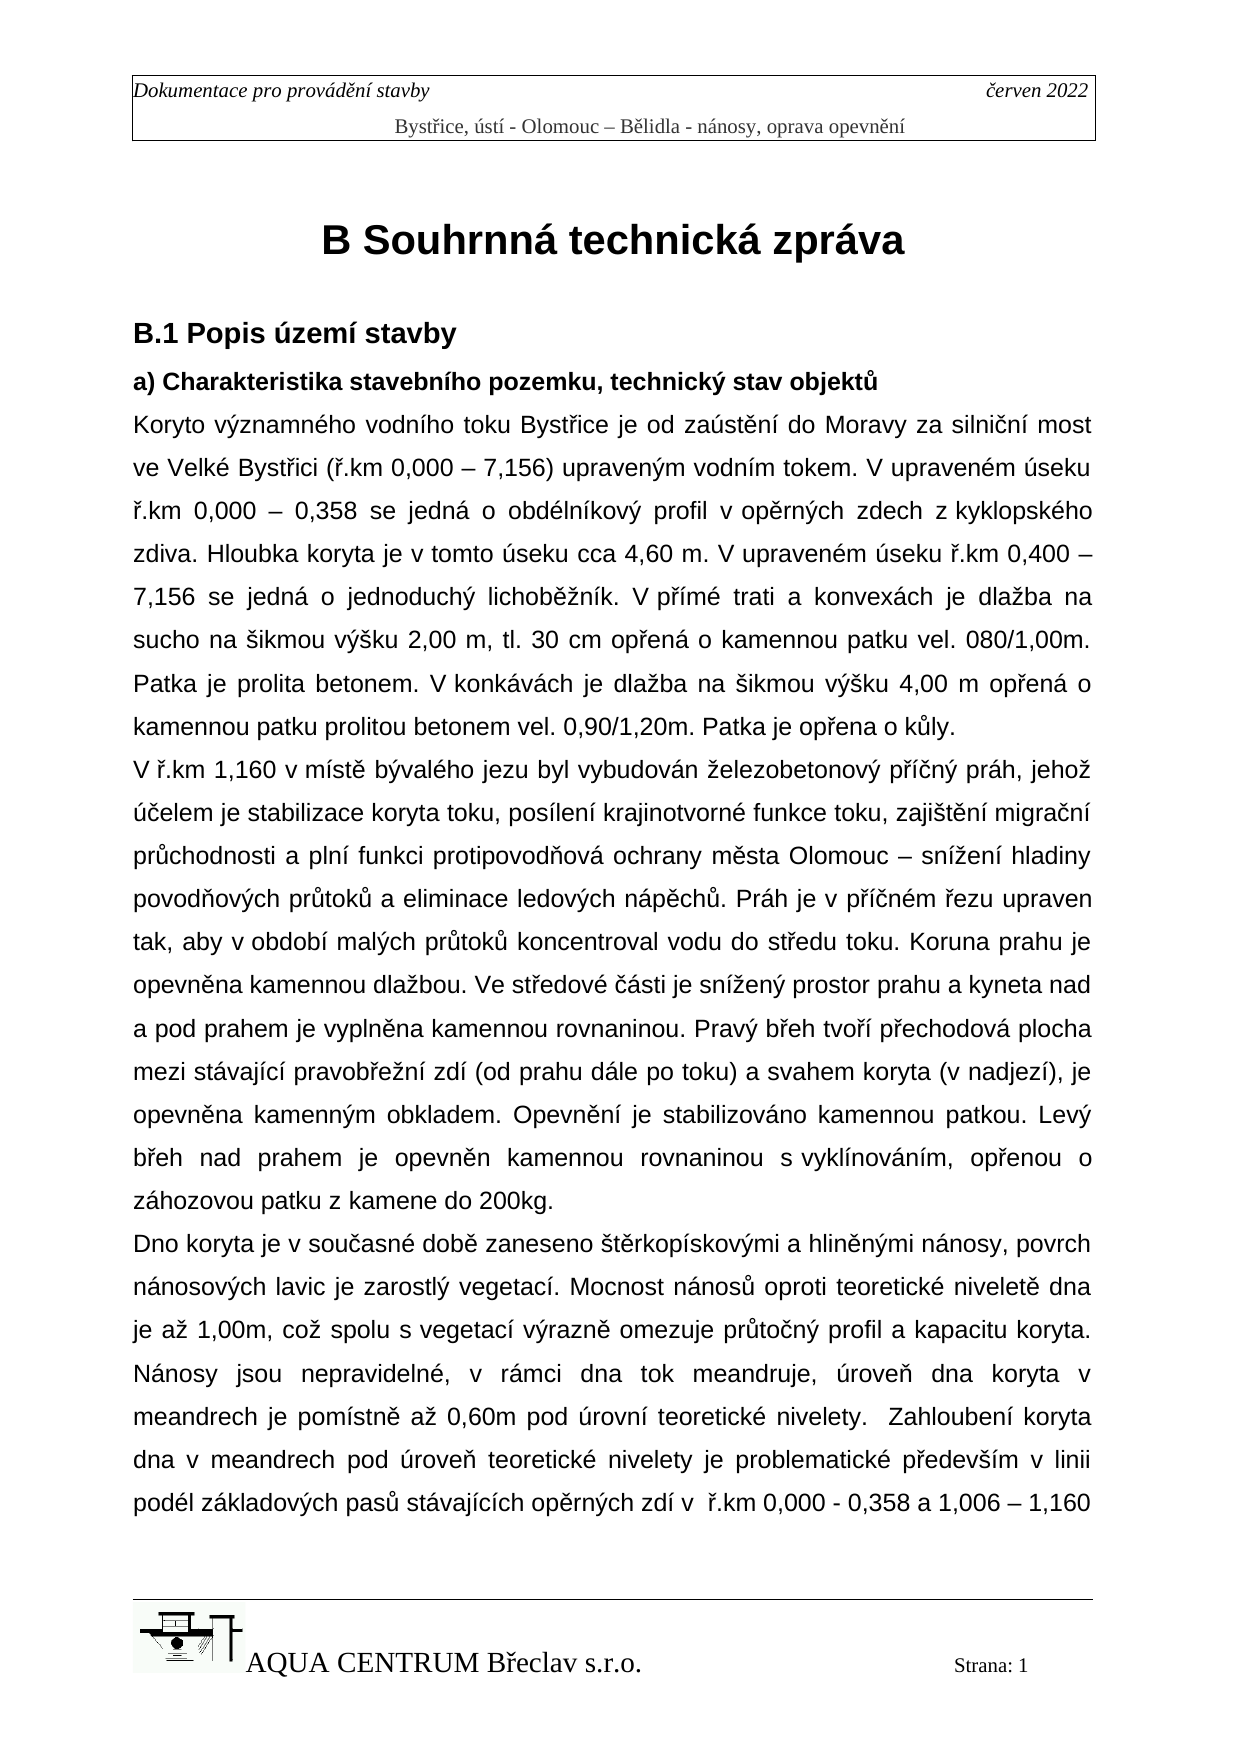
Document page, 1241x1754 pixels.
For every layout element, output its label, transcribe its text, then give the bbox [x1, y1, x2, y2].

text Koryto významného vodního toku Bystřice je od zaústění do Moravy za silniční most ve Velké Bystřici (ř.km 0,000 – 7,156) upraveným vodním tokem. V upraveném úseku ř.km 0,000 – 0,358 se jedná o obdélníkový profil v opěrných zdech z kyklopského zdiva. Hloubka koryta je v tomto úseku cca 4,60 m. V upraveném úseku ř.km 0,400 – 7,156 se jedná o jednoduchý lichoběžník. V přímé trati a konvexách je dlažba na sucho na šikmou výšku 2,00 m, tl. 30 cm opřená o kamennou patku vel. 080/1,00m. Patka je prolita betonem. V konkávách je dlažba na šikmou výšku 4,00 m opřená o kamennou patku prolitou betonem vel. 0,90/1,20m. Patka je opřena o kůly. [133, 410, 1093, 740]
text V ř.km 1,160 v místě bývalého jezu byl vybudován železobetonový příčný práh, jehož účelem je stabilizace koryta toku, posílení krajinotvorné funkce toku, zajištění migrační průchodnosti a plní funkci protipovodňová ochrany města Olomouc – snížení hladiny povodňových průtoků a eliminace ledových nápěchů. Práh je v příčném řezu upraven tak, aby v období malých průtoků koncentroval vodu do středu toku. Koruna prahu je opevněna kamennou dlažbou. Ve středové části je snížený prostor prahu a kyneta nad a pod prahem je vyplněna kamennou rovnaninou. Pravý břeh tvoří přechodová plocha mezi stávající pravobřežní zdí (od prahu dále po toku) a svahem koryta (v nadjezí), je opevněna kamenným obkladem. Opevnění je stabilizováno kamennou patkou. Levý břeh nad prahem je opevněn kamennou rovnaninou s vyklínováním, opřenou o záhozovou patku z kamene do 200kg. [133, 755, 1093, 1215]
picture [132, 1602, 246, 1673]
text a) Charakteristika stavebního pozemku, technický stav objektů [133, 367, 1093, 395]
subtitle B Souhrnná technická zpráva [133, 216, 1093, 264]
text B.1 Popis území stavby [133, 316, 1093, 350]
